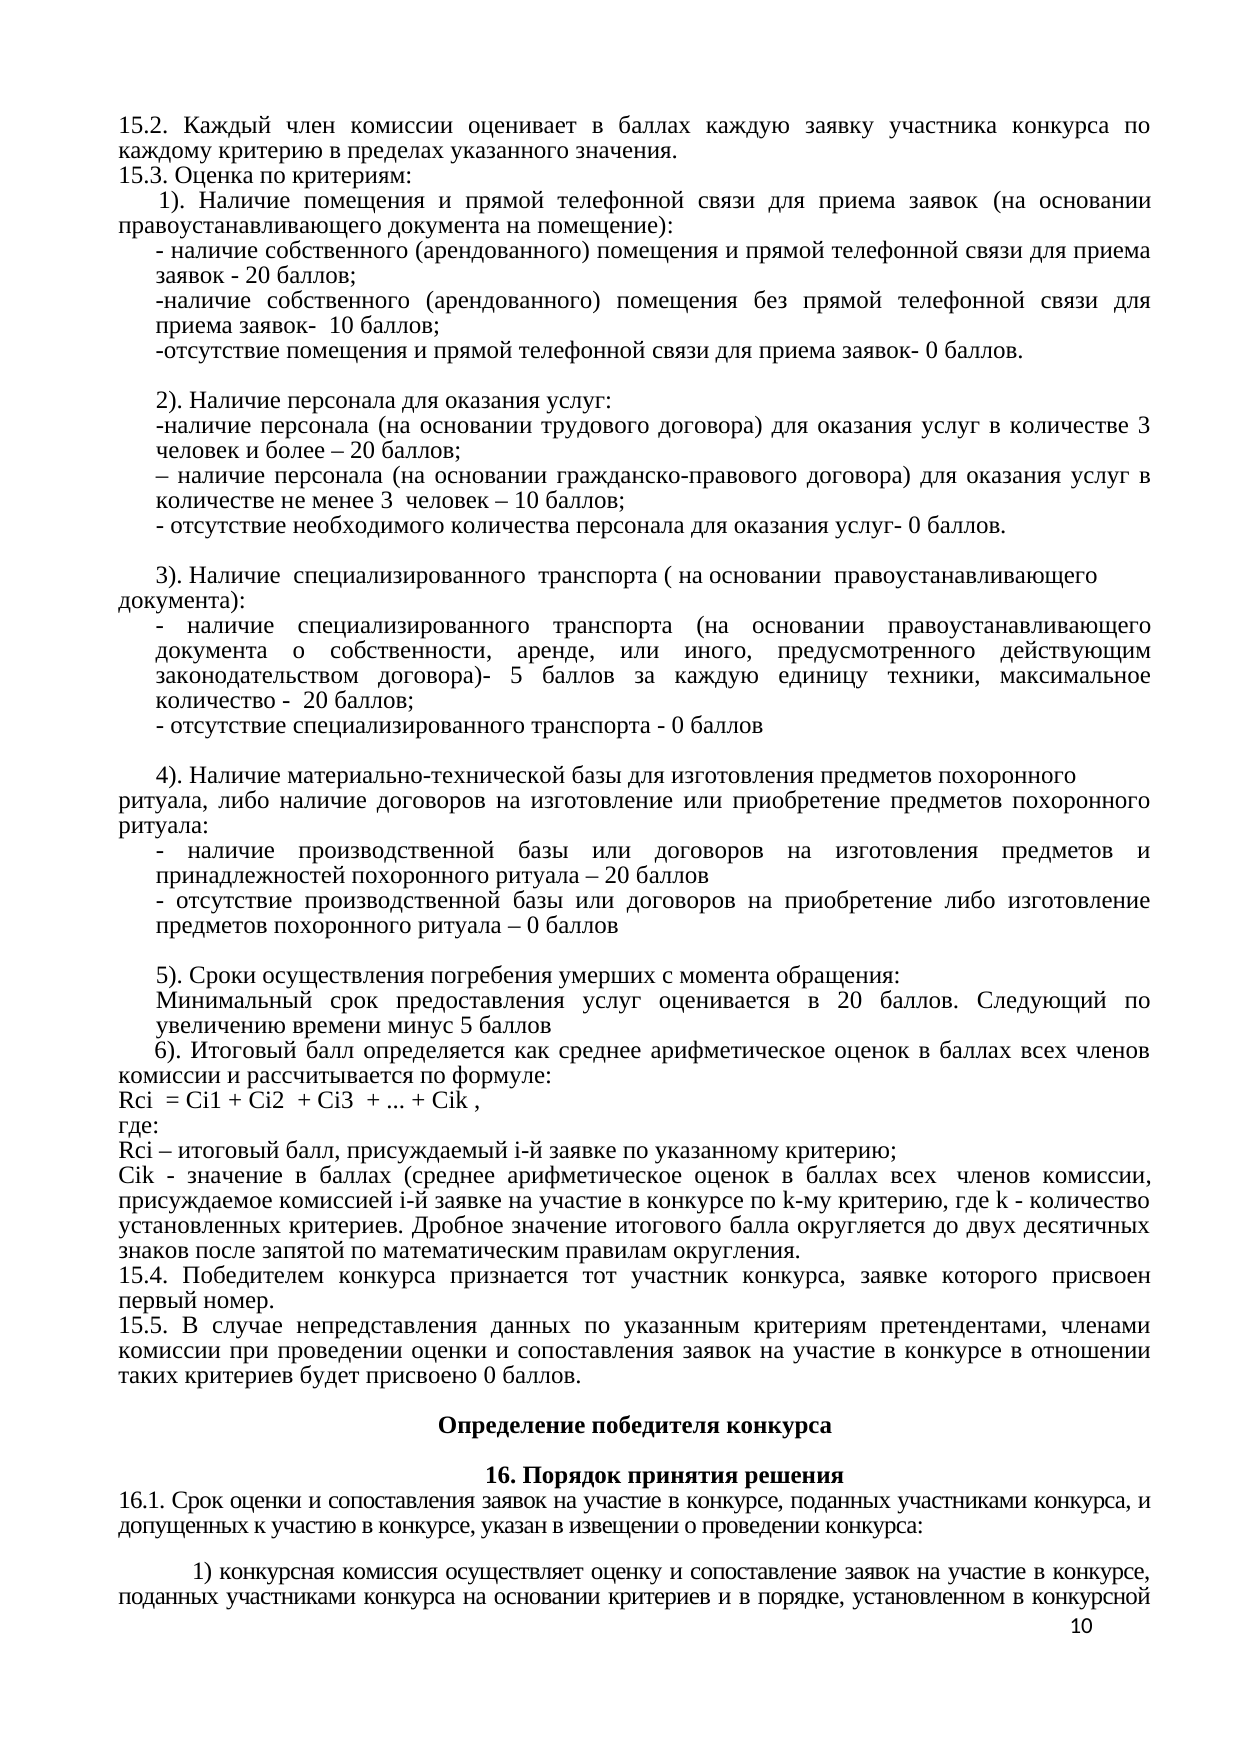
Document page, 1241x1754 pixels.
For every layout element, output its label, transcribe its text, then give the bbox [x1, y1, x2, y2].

text где: [118, 1114, 1152, 1139]
text Cik - значение в баллах (среднее арифметическое оценок в баллах всех членов комиссии, присуждаемое комиссией i-й заявке на участие в конкурсе по k-му критерию, где k - количество установленных критериев. Дробное значение итогового балла округляется до двух десятичных знаков после запятой по математическим правилам округления. [118, 1164, 1152, 1264]
text Rci – итоговый балл, присуждаемый i-й заявке по указанному критерию; [118, 1139, 1152, 1164]
text 15.2. Каждый член комиссии оценивает в баллах каждую заявку участника конкурса по каждому критерию в пределах указанного значения. [118, 114, 1152, 164]
text 15.5. В случае непредставления данных по указанным критериям претендентами, членами комиссии при проведении оценки и сопоставления заявок на участие в конкурсе в отношении таких критериев будет присвоено 0 баллов. [118, 1314, 1152, 1389]
text -наличие собственного (арендованного) помещения без прямой телефонной связи для приема заявок- 10 баллов; [155, 289, 1152, 339]
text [118, 1559, 1152, 1609]
text -отсутствие помещения и прямой телефонной связи для приема заявок- 0 баллов. [155, 339, 1152, 364]
text 1). Наличие помещения и прямой телефонной связи для приема заявок (на основании правоустанавливающего документа на помещение): [118, 189, 1152, 239]
text 15.4. Победителем конкурса признается тот участник конкурса, заявке которого присвоен первый номер. [118, 1264, 1152, 1314]
text -наличие персонала (на основании трудового договора) для оказания услуг в количестве 3 человек и более – 20 баллов; [156, 414, 1152, 464]
text Rci = Сi1 + Ci2 + Ci3 + ... + Cik , [118, 1089, 1152, 1114]
text 16.1. Срок оценки и сопоставления заявок на участие в конкурсе, поданных участниками конкурса, и допущенных к участию в конкурсе, указан в извещении о проведении конкурса: [118, 1489, 1152, 1539]
text - отсутствие производственной базы или договоров на приобретение либо изготовление предметов похоронного ритуала – 0 баллов [156, 889, 1152, 939]
text 5). Сроки осуществления погребения умерших с момента обращения: [156, 964, 1152, 989]
text 15.3. Оценка по критериям: [118, 164, 1152, 189]
text - наличие производственной базы или договоров на изготовления предметов и принадлежностей похоронного ритуала – 20 баллов [156, 839, 1152, 889]
text документа): [118, 589, 1152, 614]
text Минимальный срок предоставления услуг оценивается в 20 баллов. Следующий по увеличению времени минус 5 баллов [156, 989, 1152, 1039]
text 16. Порядок принятия решения [118, 1464, 1152, 1489]
text - отсутствие необходимого количества персонала для оказания услуг- 0 баллов. [156, 514, 1152, 539]
text ритуала, либо наличие договоров на изготовление или приобретение предметов похоронного ритуала: [118, 789, 1152, 839]
text 2). Наличие персонала для оказания услуг: [156, 389, 1152, 414]
text - наличие собственного (арендованного) помещения и прямой телефонной связи для приема заявок - 20 баллов; [155, 239, 1152, 289]
text – наличие персонала (на основании гражданско-правового договора) для оказания услуг в количестве не менее 3 человек – 10 баллов; [156, 464, 1152, 514]
text 4). Наличие материально-технической базы для изготовления предметов похоронного [156, 764, 1152, 789]
text 6). Итоговый балл определяется как среднее арифметическое оценок в баллах всех членов комиссии и рассчитывается по формуле: [118, 1039, 1152, 1089]
text Определение победителя конкурса [118, 1414, 1152, 1439]
text 3). Наличие специализированного транспорта ( на основании правоустанавливающего [155, 564, 1152, 589]
text - отсутствие специализированного транспорта - 0 баллов [156, 714, 1152, 739]
text - наличие специализированного транспорта (на основании правоустанавливающего документа о собственности, аренде, или иного, предусмотренного действующим законодательством договора)- 5 баллов за каждую единицу техники, максимальное количество - 20 баллов; [155, 614, 1152, 714]
